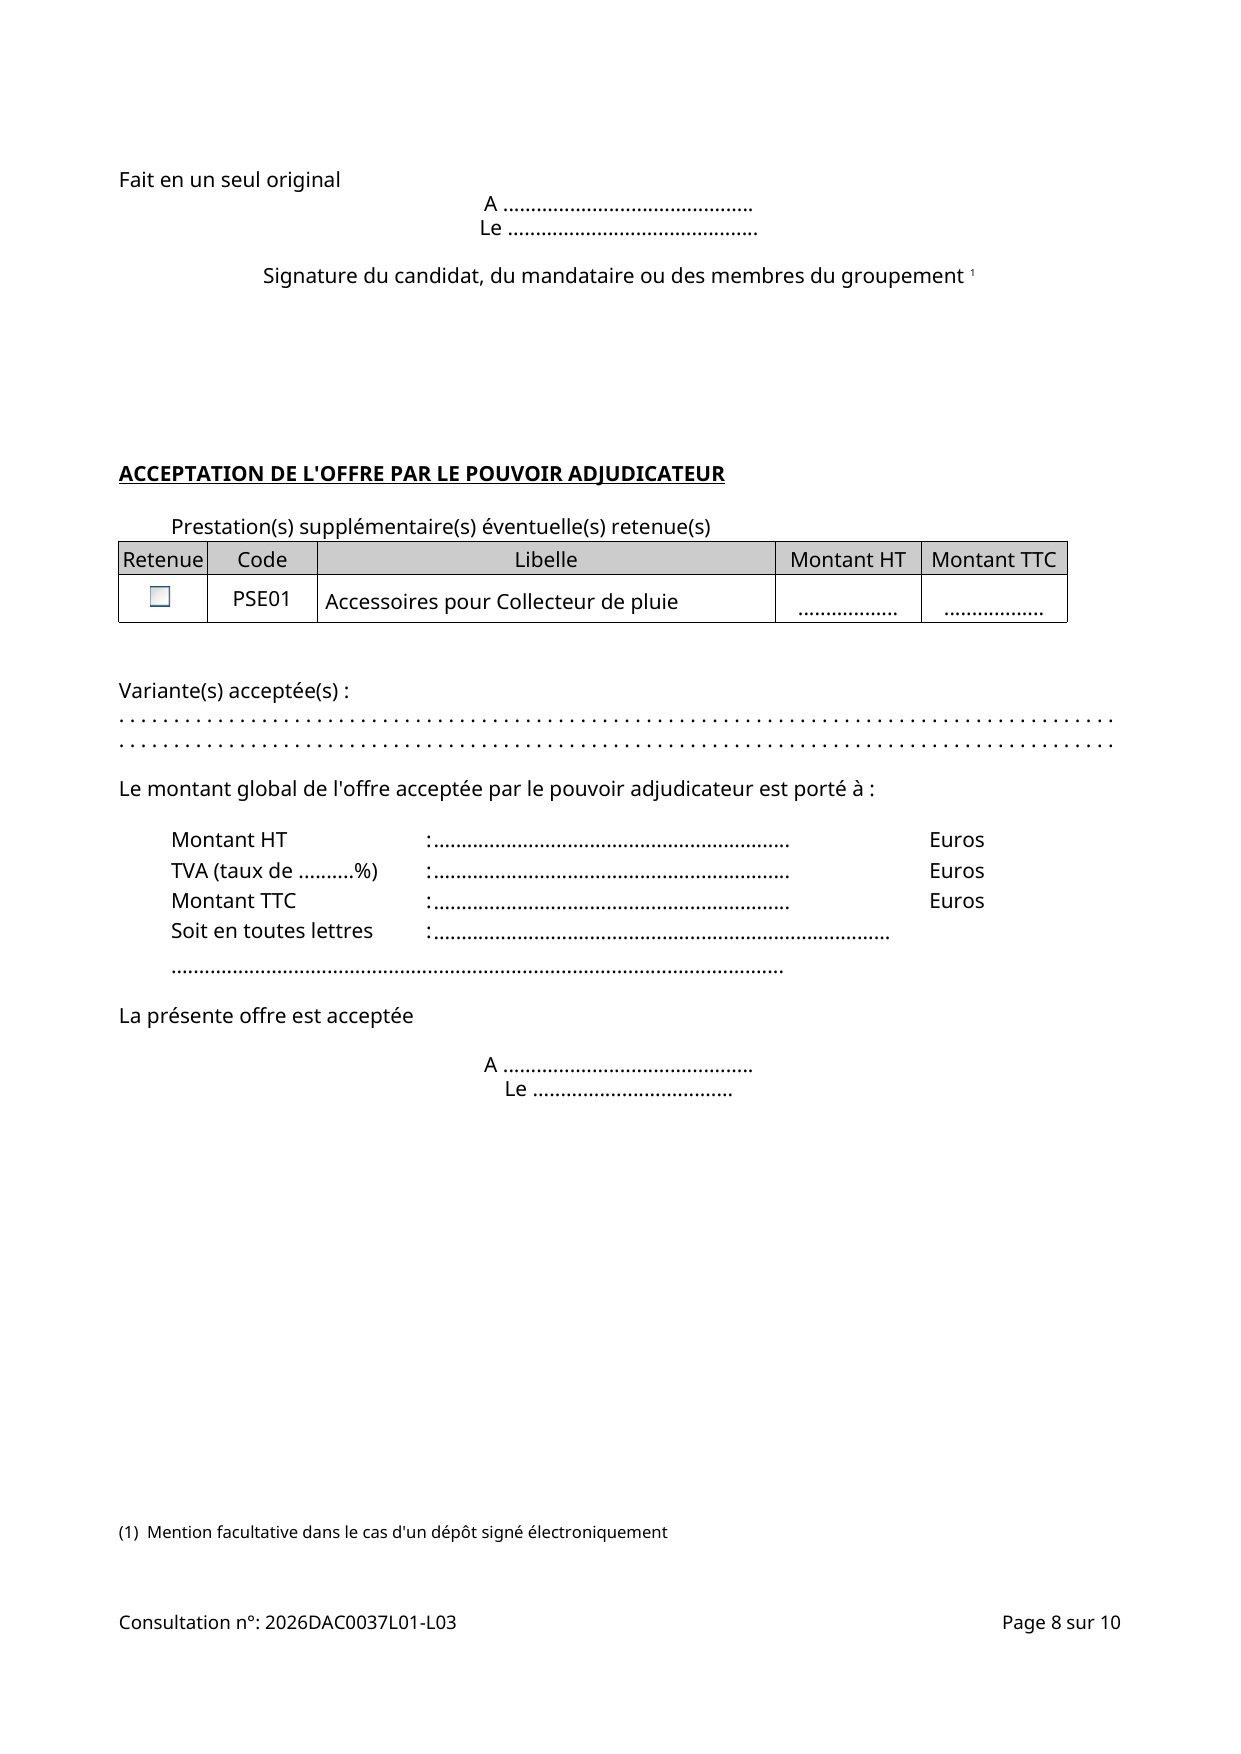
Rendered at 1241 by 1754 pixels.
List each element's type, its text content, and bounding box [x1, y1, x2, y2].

table_cell TVA (taux de ..........%) [171, 856, 421, 886]
table_cell ................................................................ [433, 856, 929, 886]
table_cell .................. [922, 575, 1067, 621]
text A ............................................. [119, 192, 1119, 216]
text Le ............................................. [119, 216, 1119, 240]
table_header Retenue [119, 542, 207, 574]
table_cell Soit en toutes lettres [171, 917, 421, 947]
text Le montant global de l'offre acceptée par le pouvoir adjudicateur est porté à : [119, 777, 1121, 801]
table_header Montant TTC [922, 542, 1067, 574]
text ACCEPTATION DE L'OFFRE PAR LE POUVOIR ADJUDICATEUR [119, 459, 1121, 487]
text Le .................................... [119, 1077, 1119, 1101]
text .............................................................................................................. [171, 951, 1067, 979]
text A ............................................. [119, 1053, 1119, 1077]
text Prestation(s) supplémentaire(s) éventuelle(s) retenue(s) [171, 512, 1067, 541]
picture [150, 586, 171, 607]
table_header Montant HT [171, 825, 421, 856]
table_cell PSE01 [208, 575, 317, 621]
text . . . . . . . . . . . . . . . . . . . . . . . . . . . . . . . . . . . . . . . . . . . . . . . . . . . . . . . . . . . . . . . . . . . . . . . . . . . . . . . . . . . . . . . . . . . [119, 728, 1121, 752]
text . . . . . . . . . . . . . . . . . . . . . . . . . . . . . . . . . . . . . . . . . . . . . . . . . . . . . . . . . . . . . . . . . . . . . . . . . . . . . . . . . . . . . . . . . . . [119, 704, 1121, 728]
table_header Euros [929, 825, 1067, 856]
text Variante(s) acceptée(s) : [119, 679, 1121, 704]
table_header Montant HT [776, 542, 921, 574]
table_cell .................. [776, 575, 921, 621]
table_header Code [208, 542, 317, 574]
text La présente offre est acceptée [119, 1004, 1121, 1029]
table_header ................................................................ [433, 825, 929, 856]
table_cell .................................................................................. [433, 917, 1067, 947]
text Fait en un seul original [119, 168, 1121, 192]
table_cell ................................................................ [433, 886, 929, 917]
table_cell Montant TTC [171, 886, 421, 917]
table_cell [119, 575, 207, 621]
table_header Libelle [318, 542, 775, 574]
text Signature du candidat, du mandataire ou des membres du groupement 1 [119, 264, 1119, 289]
table_cell Euros [929, 886, 1067, 917]
table_cell Euros [929, 856, 1067, 886]
table_cell Accessoires pour Collecteur de pluie [318, 575, 775, 621]
